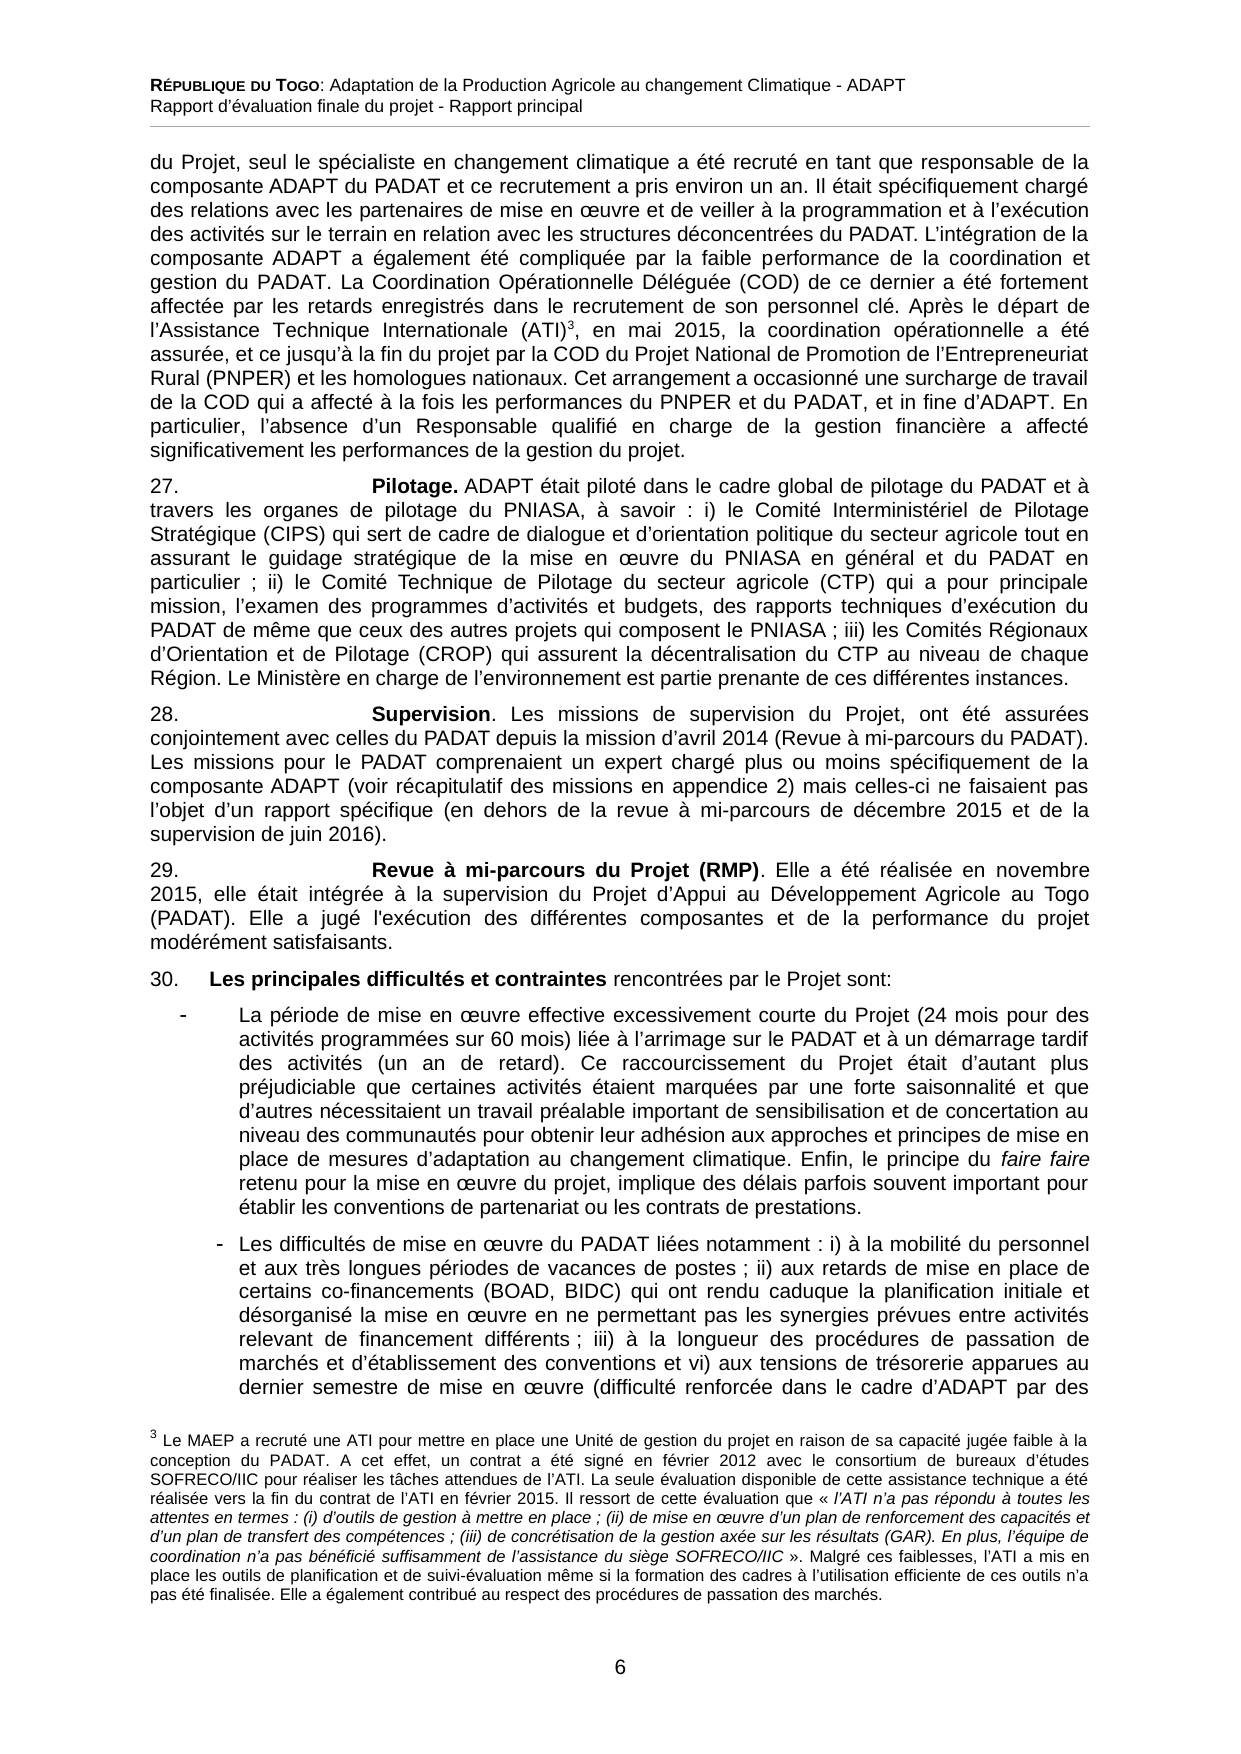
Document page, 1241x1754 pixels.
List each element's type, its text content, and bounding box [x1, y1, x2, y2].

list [216, 1231, 1090, 1399]
text Pilotage. ADAPT était piloté dans le cadre global de pilotage du PADAT et à travers les organes de pilotage du PNIASA, à savoir : i) le Comité Interministériel de Pilotage Stratégique (CIPS) qui sert de cadre de dialogue et d’orientation politique du secteur agricole tout en assurant le guidage stratégique de la mise en œuvre du PNIASA en général et du PADAT en particulier ; ii) le Comité Technique de Pilotage du secteur agricole (CTP) qui a pour principale mission, l’examen des programmes d’activités et budgets, des rapports techniques d’exécution du PADAT de même que ceux des autres projets qui composent le PNIASA ; iii) les Comités Régionaux d’Orientation et de Pilotage (CROP) qui assurent la décentralisation du CTP au niveau de chaque Région. Le Ministère en charge de l’environnement est partie prenante de ces différentes instances. [150, 474, 1090, 689]
text Supervision. Les missions de supervision du Projet, ont été assurées conjointement avec celles du PADAT depuis la mission d’avril 2014 (Revue à mi-parcours du PADAT). Les missions pour le PADAT comprenaient un expert chargé plus ou moins spécifiquement de la composante ADAPT (voir récapitulatif des missions en appendice 2) mais celles-ci ne faisaient pas l’objet d’un rapport spécifique (en dehors de la revue à mi-parcours de décembre 2015 et de la supervision de juin 2016). [150, 702, 1090, 846]
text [150, 150, 1090, 461]
text Les principales difficultés et contraintes rencontrées par le Projet sont: [150, 967, 1090, 991]
text Revue à mi-parcours du Projet (RMP). Elle a été réalisée en novembre 2015, elle était intégrée à la supervision du Projet d’Appui au Développement Agricole au Togo (PADAT). Elle a jugé l'exécution des différentes composantes et de la performance du projet modérément satisfaisants. [150, 858, 1090, 954]
list La période de mise en œuvre effective excessivement courte du Projet (24 mois pour des activités programmées sur 60 mois) liée à l’arrimage sur le PADAT et à un démarrage tardif des activités (un an de retard). Ce raccourcissement du Projet était d’autant plus préjudiciable que certaines activités étaient marquées par une forte saisonnalité et que d’autres nécessitaient un travail préalable important de sensibilisation et de concertation au niveau des communautés pour obtenir leur adhésion aux approches et principes de mise en place de mesures d’adaptation au changement climatique. Enfin, le principe du faire faire retenu pour la mise en œuvre du projet, implique des délais parfois souvent important pour établir les conventions de partenariat ou les contrats de prestations. [179, 1003, 1090, 1219]
